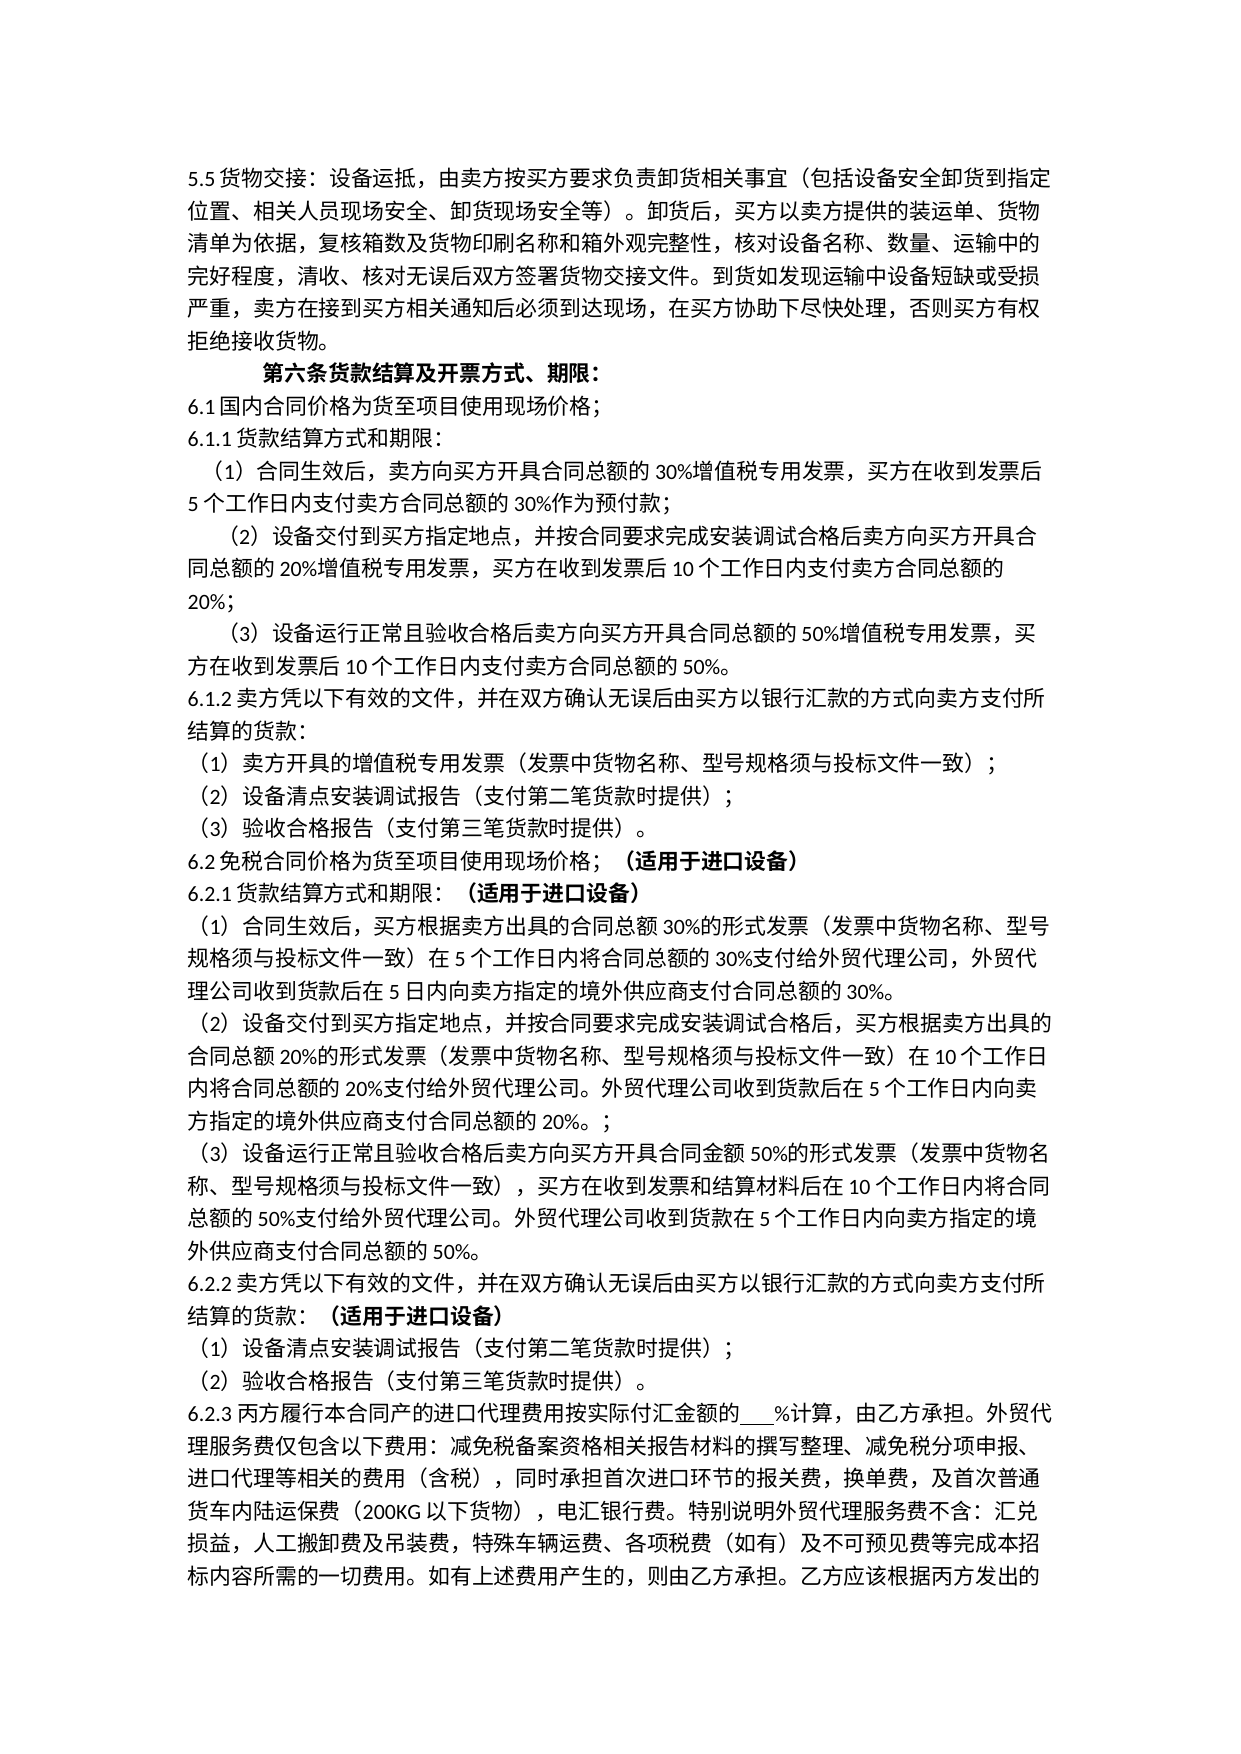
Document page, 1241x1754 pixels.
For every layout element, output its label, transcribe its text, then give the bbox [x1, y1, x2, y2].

text （3）设备运行正常且验收合格后卖方向买方开具合同金额50%的形式发票（发票中货物名称、型号规格须与投标文件一致），买方在收到发票和结算材料后在10个工作日内将合同总额的50%支付给外贸代理公司。外贸代理公司收到货款在5个工作日内向卖方指定的境外供应商支付合同总额的50%。 [187, 1137, 1053, 1267]
text 6.2.2卖方凭以下有效的文件，并在双方确认无误后由买方以银行汇款的方式向卖方支付所结算的货款：（适用于进口设备） [187, 1267, 1053, 1332]
text （1）合同生效后，卖方向买方开具合同总额的30%增值税专用发票，买方在收到发票后5个工作日内支付卖方合同总额的30%作为预付款； [187, 454, 1053, 519]
text 第六条货款结算及开票方式、期限： [262, 357, 1053, 389]
text （1）设备清点安装调试报告（支付第二笔货款时提供）； [187, 1332, 1053, 1364]
text （2）设备交付到买方指定地点，并按合同要求完成安装调试合格后卖方向买方开具合同总额的20%增值税专用发票，买方在收到发票后10个工作日内支付卖方合同总额的20%； [187, 519, 1053, 617]
text 6.1.1货款结算方式和期限： [187, 422, 1053, 454]
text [187, 1397, 1053, 1592]
text （3）验收合格报告（支付第三笔货款时提供）。 [187, 812, 1053, 844]
text 6.1.2卖方凭以下有效的文件，并在双方确认无误后由买方以银行汇款的方式向卖方支付所结算的货款： [187, 682, 1053, 747]
text 6.1国内合同价格为货至项目使用现场价格； [187, 389, 1053, 422]
text 6.2免税合同价格为货至项目使用现场价格；（适用于进口设备） [187, 844, 1053, 877]
text （2）验收合格报告（支付第三笔货款时提供）。 [187, 1364, 1053, 1397]
text （3）设备运行正常且验收合格后卖方向买方开具合同总额的50%增值税专用发票，买方在收到发票后10个工作日内支付卖方合同总额的50%。 [187, 617, 1053, 682]
text 5.5货物交接：设备运抵，由卖方按买方要求负责卸货相关事宜（包括设备安全卸货到指定位置、相关人员现场安全、卸货现场安全等）。卸货后，买方以卖方提供的装运单、货物清单为依据，复核箱数及货物印刷名称和箱外观完整性，核对设备名称、数量、运输中的完好程度，清收、核对无误后双方签署货物交接文件。到货如发现运输中设备短缺或受损严重，卖方在接到买方相关通知后必须到达现场，在买方协助下尽快处理，否则买方有权拒绝接收货物。 [187, 162, 1053, 357]
text 6.2.1货款结算方式和期限：（适用于进口设备） [187, 877, 1053, 909]
text （2）设备交付到买方指定地点，并按合同要求完成安装调试合格后，买方根据卖方出具的合同总额20%的形式发票（发票中货物名称、型号规格须与投标文件一致）在10个工作日内将合同总额的20%支付给外贸代理公司。外贸代理公司收到货款后在5个工作日内向卖方指定的境外供应商支付合同总额的20%。； [187, 1007, 1053, 1137]
text （2）设备清点安装调试报告（支付第二笔货款时提供）； [187, 779, 1053, 812]
text （1）合同生效后，买方根据卖方出具的合同总额30%的形式发票（发票中货物名称、型号规格须与投标文件一致）在5个工作日内将合同总额的30%支付给外贸代理公司，外贸代理公司收到货款后在5日内向卖方指定的境外供应商支付合同总额的30%。 [187, 909, 1053, 1007]
text （1）卖方开具的增值税专用发票（发票中货物名称、型号规格须与投标文件一致）； [187, 747, 1053, 779]
